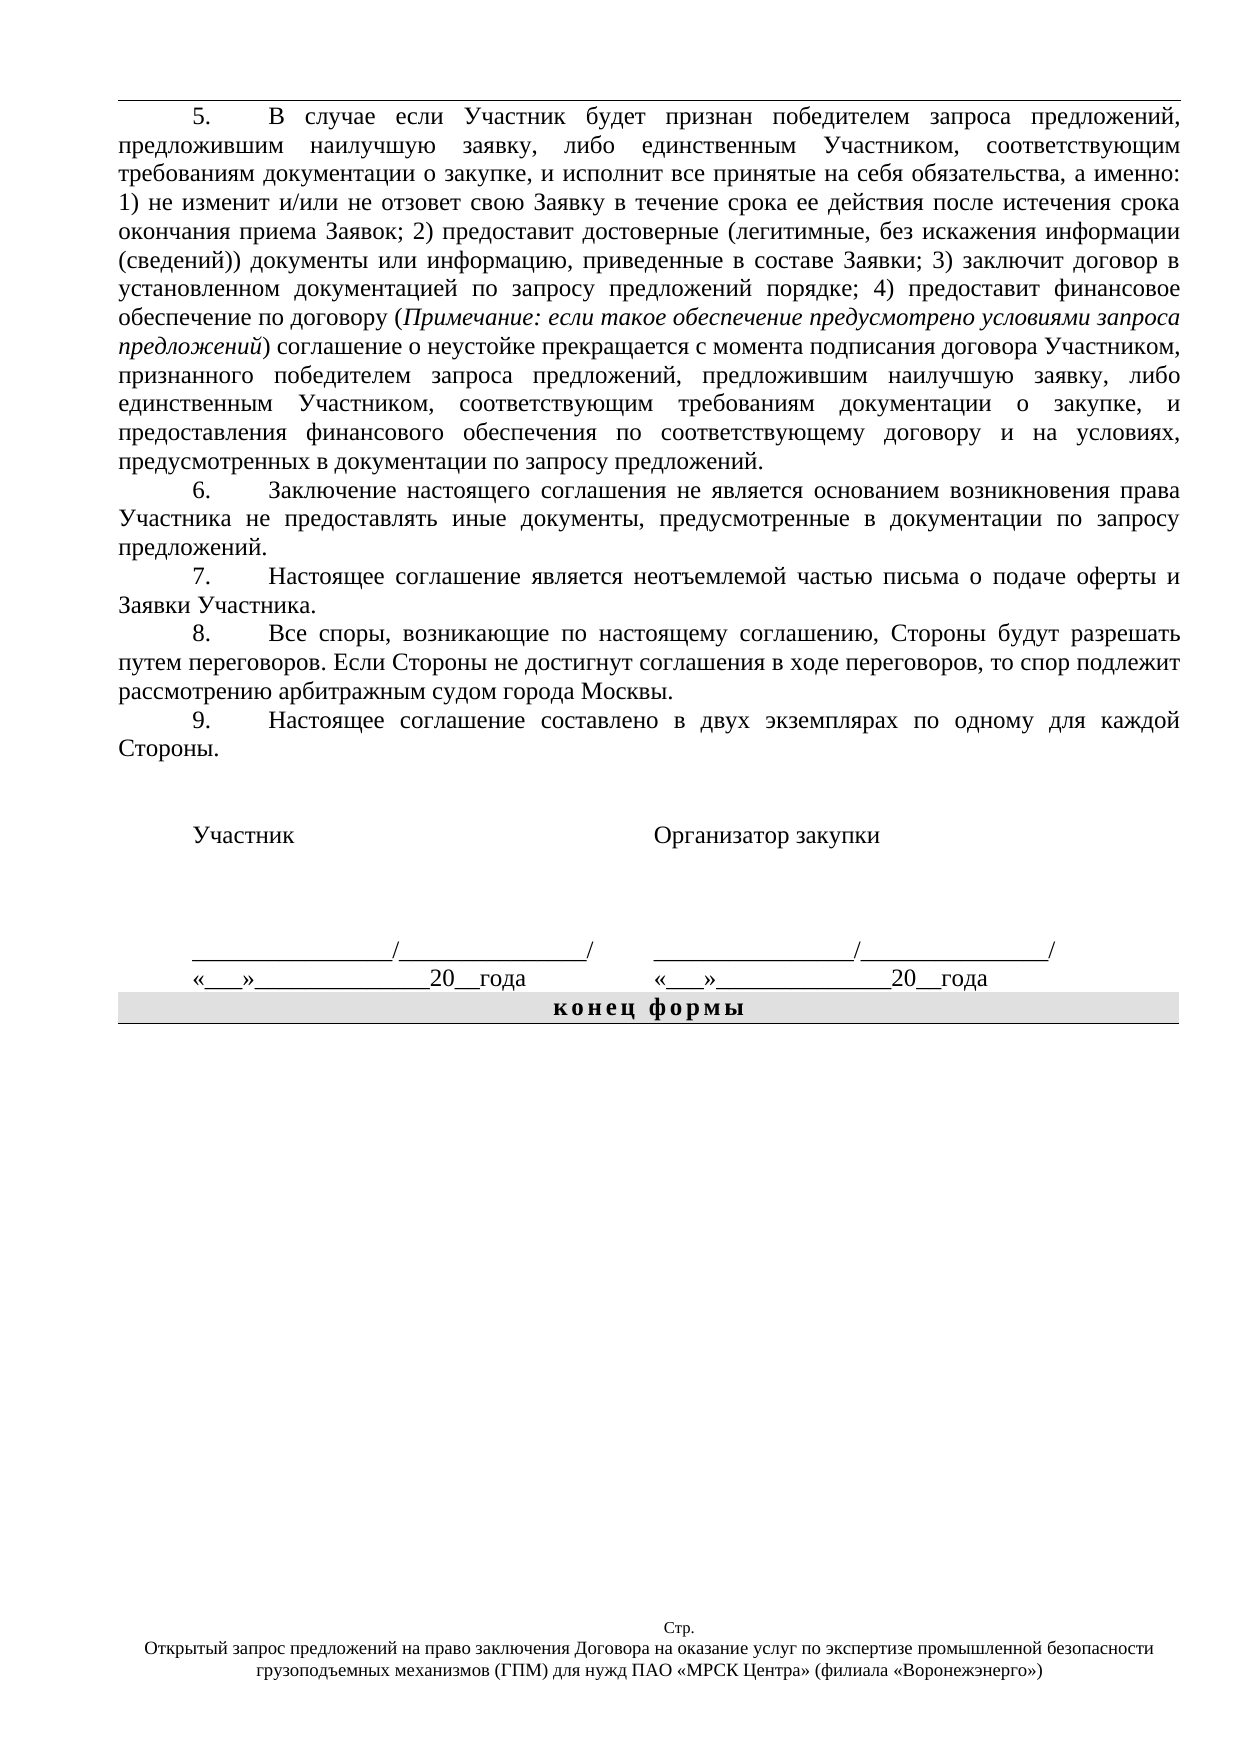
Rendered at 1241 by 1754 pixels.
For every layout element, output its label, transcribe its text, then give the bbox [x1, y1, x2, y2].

list Заключение настоящего соглашения не является основанием возникновения права Участника не предоставлять иные документы, предусмотренные в документации по запросу предложений. [118, 475, 1181, 561]
list В случае если Участник будет признан победителем запроса предложений, предложившим наилучшую заявку, либо единственным Участником, соответствующим требованиям документации о закупке, и исполнит все принятые на себя обязательства, а именно: 1) не изменит и/или не отзовет свою Заявку в течение срока ее действия после истечения срока окончания приема Заявок; 2) предоставит достоверные (легитимные, без искажения информации (сведений)) документы или информацию, приведенные в составе Заявки; 3) заключит договор в установленном документацией по запросу предложений порядке; 4) предоставит финансовое обеспечение по договору (Примечание: если такое обеспечение предусмотрено условиями запроса предложений) соглашение о неустойке прекращается с момента подписания договора Участником, признанного победителем запроса предложений, предложившим наилучшую заявку, либо единственным Участником, соответствующим требованиям документации о закупке, и предоставления финансового обеспечения по соответствующему договору и на условиях, предусмотренных в документации по запросу предложений. [118, 101, 1181, 475]
table_header Участник [181, 820, 642, 848]
list Все споры, возникающие по настоящему соглашению, Стороны будут разрешать путем переговоров. Если Стороны не достигнут соглашения в ходе переговоров, то спор подлежит рассмотрению арбитражным судом города Москвы. [118, 618, 1181, 705]
text конец формы [118, 992, 1179, 1023]
list Настоящее соглашение является неотъемлемой частью письма о подаче оферты и Заявки Участника. [118, 561, 1181, 618]
list Настоящее соглашение составлено в двух экземплярах по одному для каждой Стороны. [118, 705, 1181, 762]
table_cell ________________/_______________/ «___»______________20__года [181, 849, 642, 992]
table_cell ________________/_______________/ «___»______________20__года [643, 849, 1104, 992]
table_header Организатор закупки [643, 820, 1104, 848]
